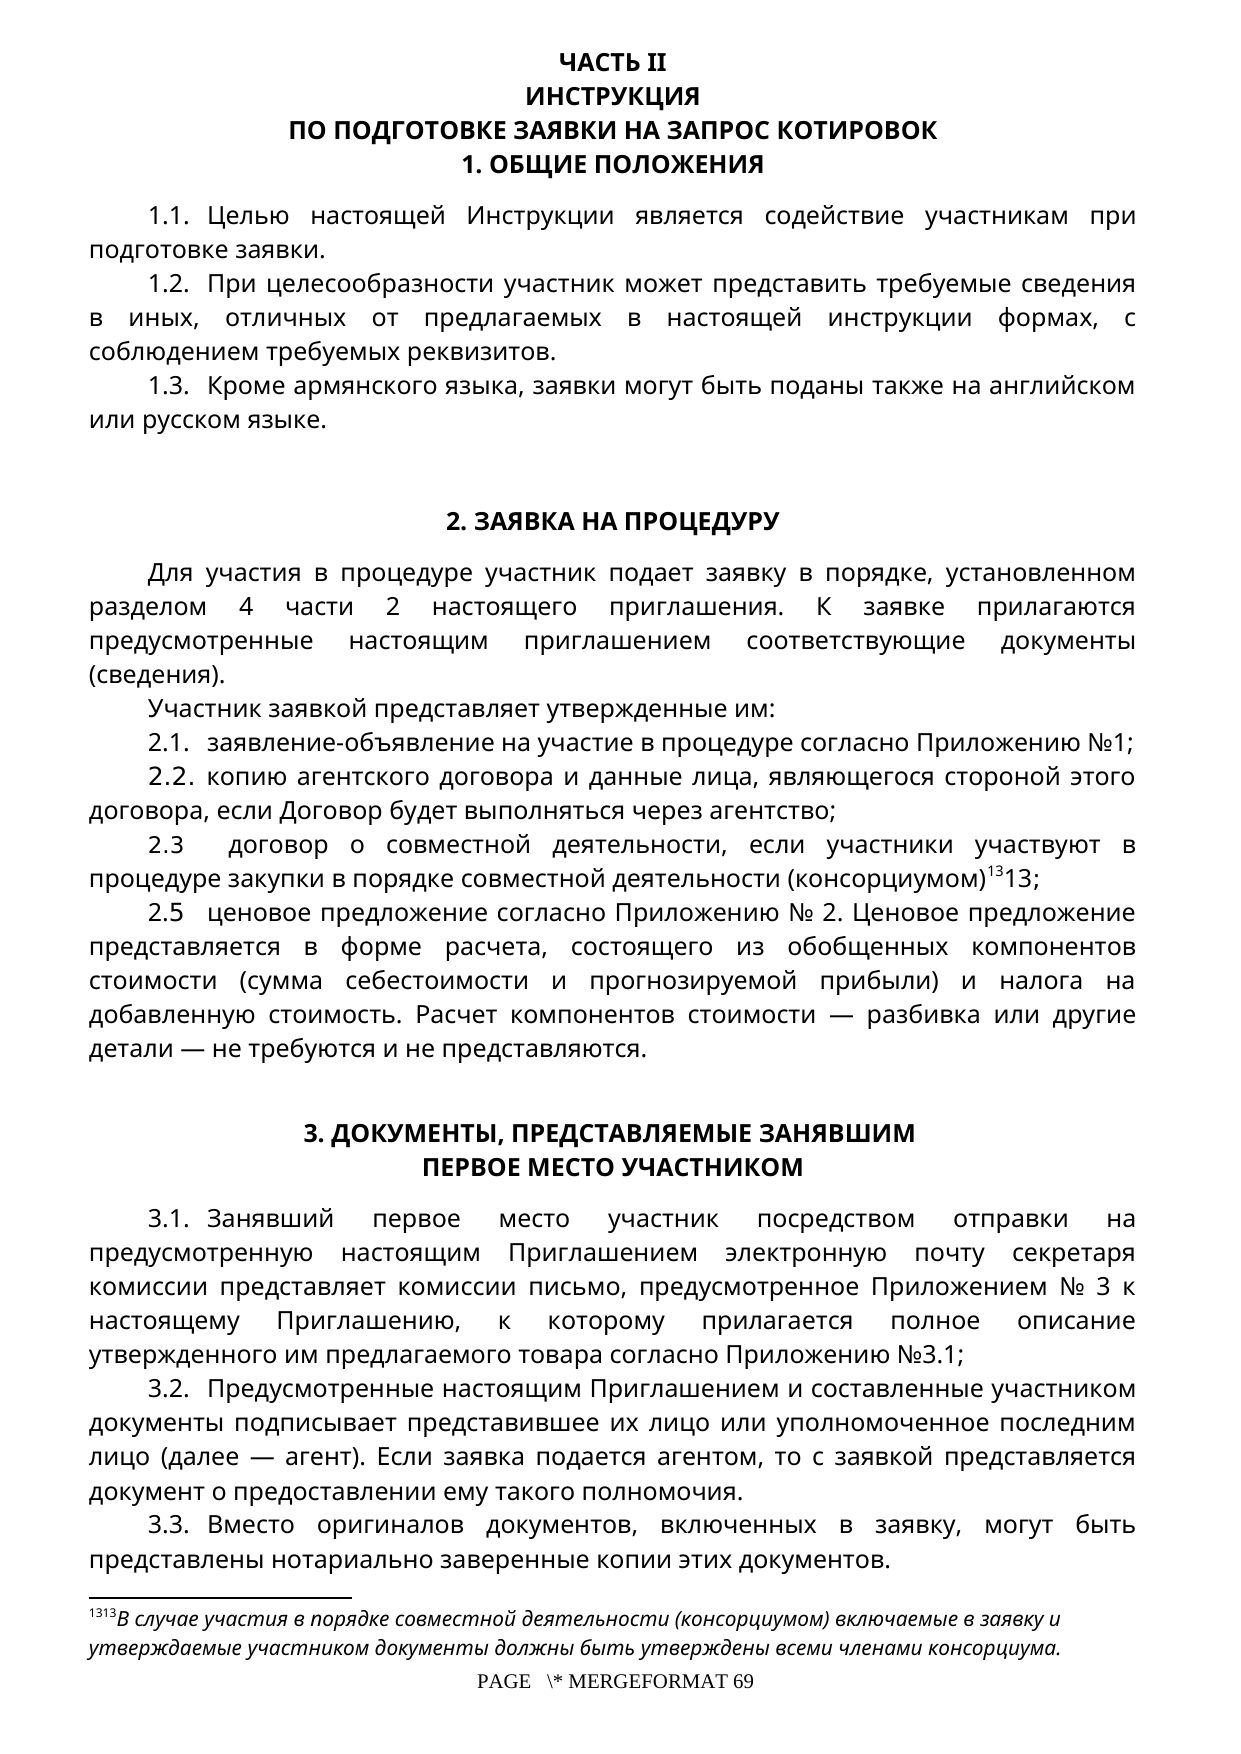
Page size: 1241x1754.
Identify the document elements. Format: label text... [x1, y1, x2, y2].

text 3.1. Занявший первое место участник посредством отправки на предусмотренную настоящим Приглашением электронную почту секретаря комиссии представляет комиссии письмо, предусмотренное Приложением № 3 к настоящему Приглашению, к которому прилагается полное описание утвержденного им предлагаемого товара согласно Приложению №3.1; [89, 1201, 1137, 1371]
text Участник заявкой представляет утвержденные им: [89, 690, 1137, 724]
text ЧАСТЬ II [89, 44, 1137, 78]
text 1.2. При целесообразности участник может представить требуемые сведения в иных, отличных от предлагаемых в настоящей инструкции формах, с соблюдением требуемых реквизитов. [89, 265, 1137, 368]
text 1. ОБЩИЕ ПОЛОЖЕНИЯ [89, 147, 1137, 181]
text ПО ПОДГОТОВКЕ ЗАЯВКИ НА ЗАПРОС КОТИРОВОК [89, 112, 1137, 147]
text 2.2. копию агентского договора и данные лица, являющегося стороной этого договора, если Договор будет выполняться через агентство; [89, 758, 1137, 827]
text 2.3 договор о совместной деятельности, если участники участвуют в процедуре закупки в порядке совместной деятельности (консорциумом)13; [89, 827, 1137, 895]
text 1.1. Целью настоящей Инструкции является содействие участникам при подготовке заявки. [89, 197, 1137, 265]
text 2.1. заявление-объявлениe на участие в процедуре согласно Приложению №1; [89, 724, 1137, 758]
text 2.5 ценовое предложение согласно Приложению № 2. Ценовое предложение представляется в форме расчета, состоящего из обобщенных компонентов стоимости (сумма себестоимости и прогнозируемой прибыли) и налога на добавленную стоимость. Расчет компонентов стоимости — разбивка или другие детали — не требуются и не представляются. [89, 895, 1137, 1065]
text 3.3. Вместо оригиналов документов, включенных в заявку, могут быть представлены нотариально заверенные копии этих документов. [89, 1507, 1137, 1575]
text 3.2. Предусмотренные настоящим Приглашением и составленные участником документы подписывает представившее их лицо или уполномоченное последним лицо (далее — агент). Если заявка подается агентом, то с заявкой представляется документ о предоставлении ему такого полномочия. [89, 1371, 1137, 1507]
text Для участия в процедуре участник подает заявку в порядке, установленном разделом 4 части 2 настоящего приглашения. К заявке прилагаются предусмотренные настоящим приглашением соответствующие документы (сведения). [89, 554, 1137, 690]
text 2. ЗАЯВКА НА ПРОЦЕДУРУ [89, 503, 1137, 537]
text ИНСТРУКЦИЯ [89, 78, 1137, 112]
text 1.3. Кроме армянского языка, заявки могут быть поданы также на английском или русском языке. [89, 368, 1137, 436]
text 3. ДОКУМЕНТЫ, ПРЕДСТАВЛЯЕМЫЕ ЗАНЯВШИМ ПЕРВОЕ МЕСТО УЧАСТНИКОМ [89, 1116, 1137, 1184]
